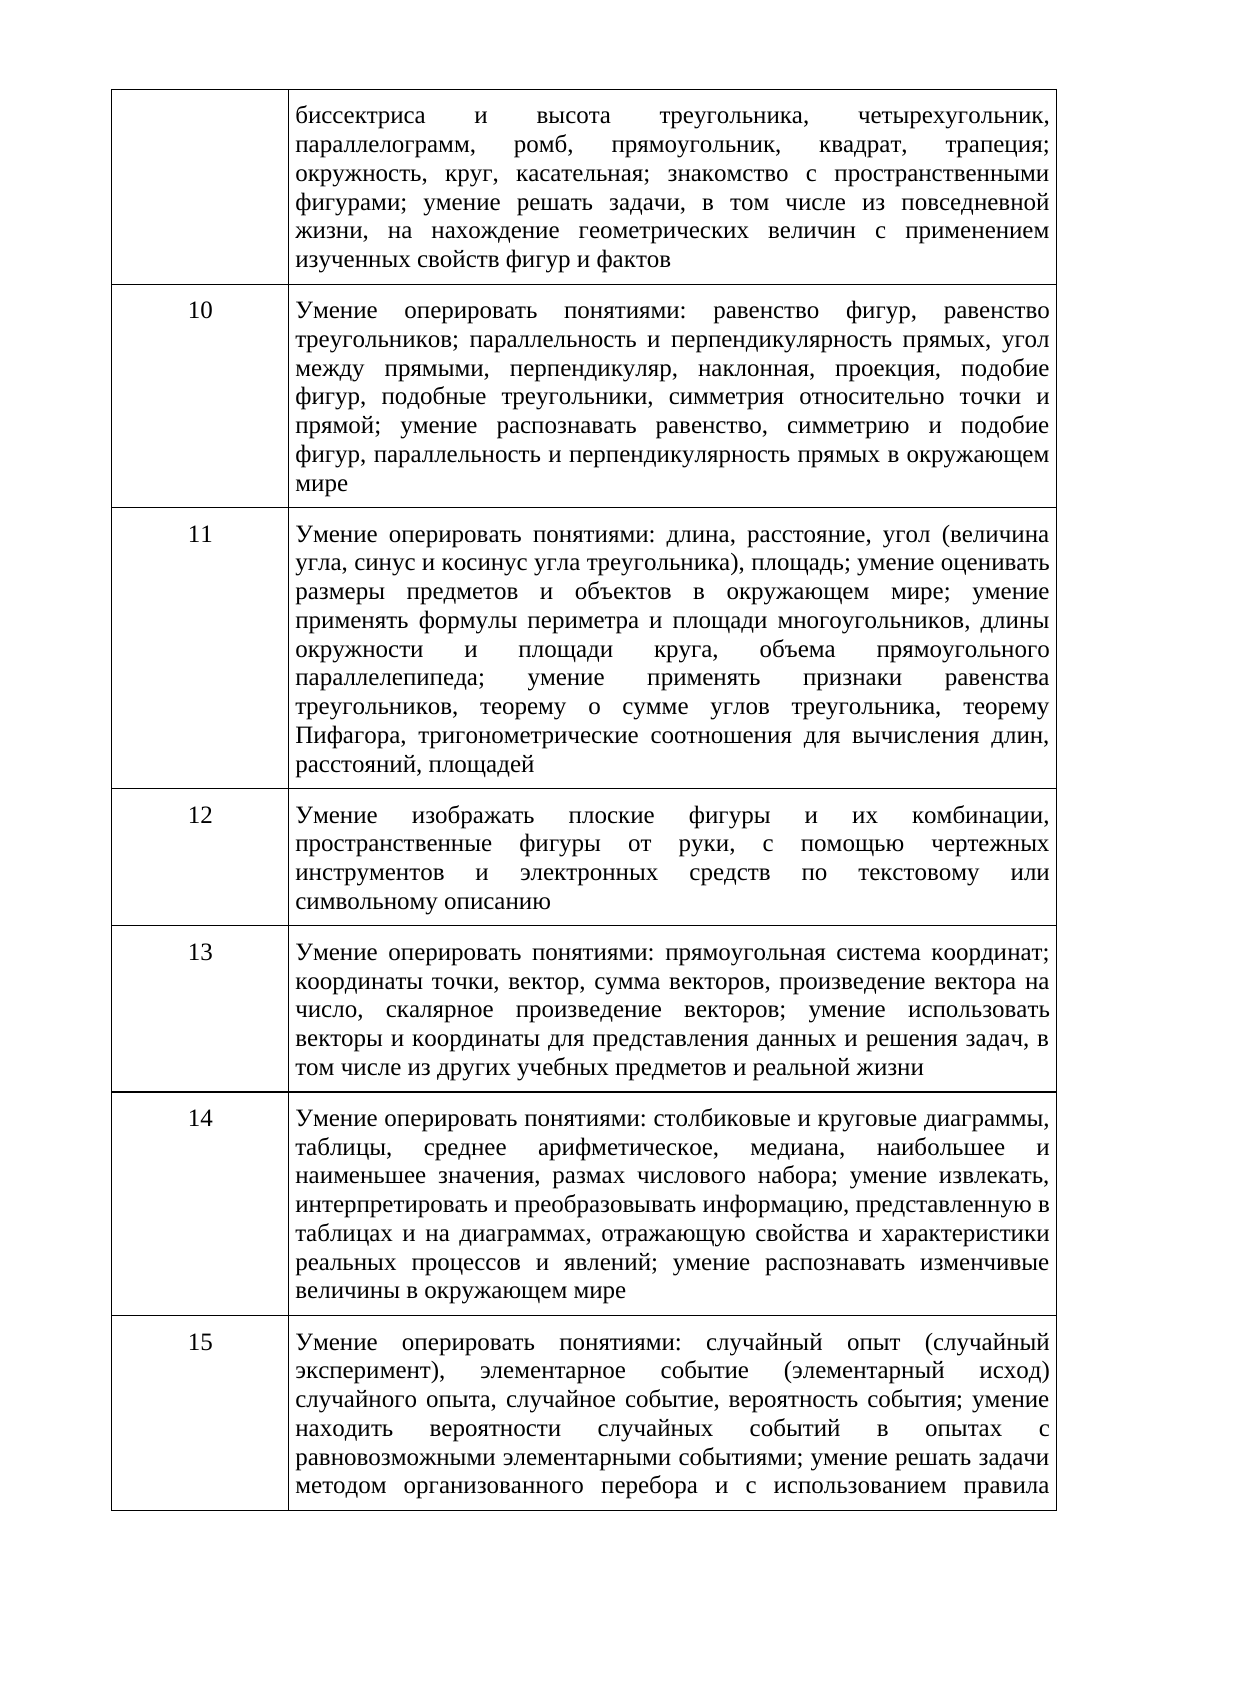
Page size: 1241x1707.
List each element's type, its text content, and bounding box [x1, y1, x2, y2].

table_cell 12 [112, 789, 288, 925]
table_cell 10 [112, 285, 288, 507]
table_cell 9 [112, 90, 288, 283]
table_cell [289, 1316, 1056, 1510]
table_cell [289, 90, 1056, 283]
table_cell Умение оперировать понятиями: прямоугольная система координат; координаты точки, вектор, сумма векторов, произведение вектора на число, скалярное произведение векторов; умение использовать векторы и координаты для представления данных и решения задач, в том числе из других учебных предметов и реальной жизни [289, 926, 1056, 1091]
table_cell Умение изображать плоские фигуры и их комбинации, пространственные фигуры от руки, с помощью чертежных инструментов и электронных средств по текстовому или символьному описанию [289, 789, 1056, 925]
table_cell 15 [112, 1316, 288, 1510]
table_cell Умение оперировать понятиями: столбиковые и круговые диаграммы, таблицы, среднее арифметическое, медиана, наибольшее и наименьшее значения, размах числового набора; умение извлекать, интерпретировать и преобразовывать информацию, представленную в таблицах и на диаграммах, отражающую свойства и характеристики реальных процессов и явлений; умение распознавать изменчивые величины в окружающем мире [289, 1093, 1056, 1315]
table_cell Умение оперировать понятиями: равенство фигур, равенство треугольников; параллельность и перпендикулярность прямых, угол между прямыми, перпендикуляр, наклонная, проекция, подобие фигур, подобные треугольники, симметрия относительно точки и прямой; умение распознавать равенство, симметрию и подобие фигур, параллельность и перпендикулярность прямых в окружающем мире [289, 285, 1056, 507]
table_cell 14 [112, 1093, 288, 1315]
table_cell 13 [112, 926, 288, 1091]
table_cell 11 [112, 508, 288, 788]
table_cell Умение оперировать понятиями: длина, расстояние, угол (величина угла, синус и косинус угла треугольника), площадь; умение оценивать размеры предметов и объектов в окружающем мире; умение применять формулы периметра и площади многоугольников, длины окружности и площади круга, объема прямоугольного параллелепипеда; умение применять признаки равенства треугольников, теорему о сумме углов треугольника, теорему Пифагора, тригонометрические соотношения для вычисления длин, расстояний, площадей [289, 508, 1056, 788]
